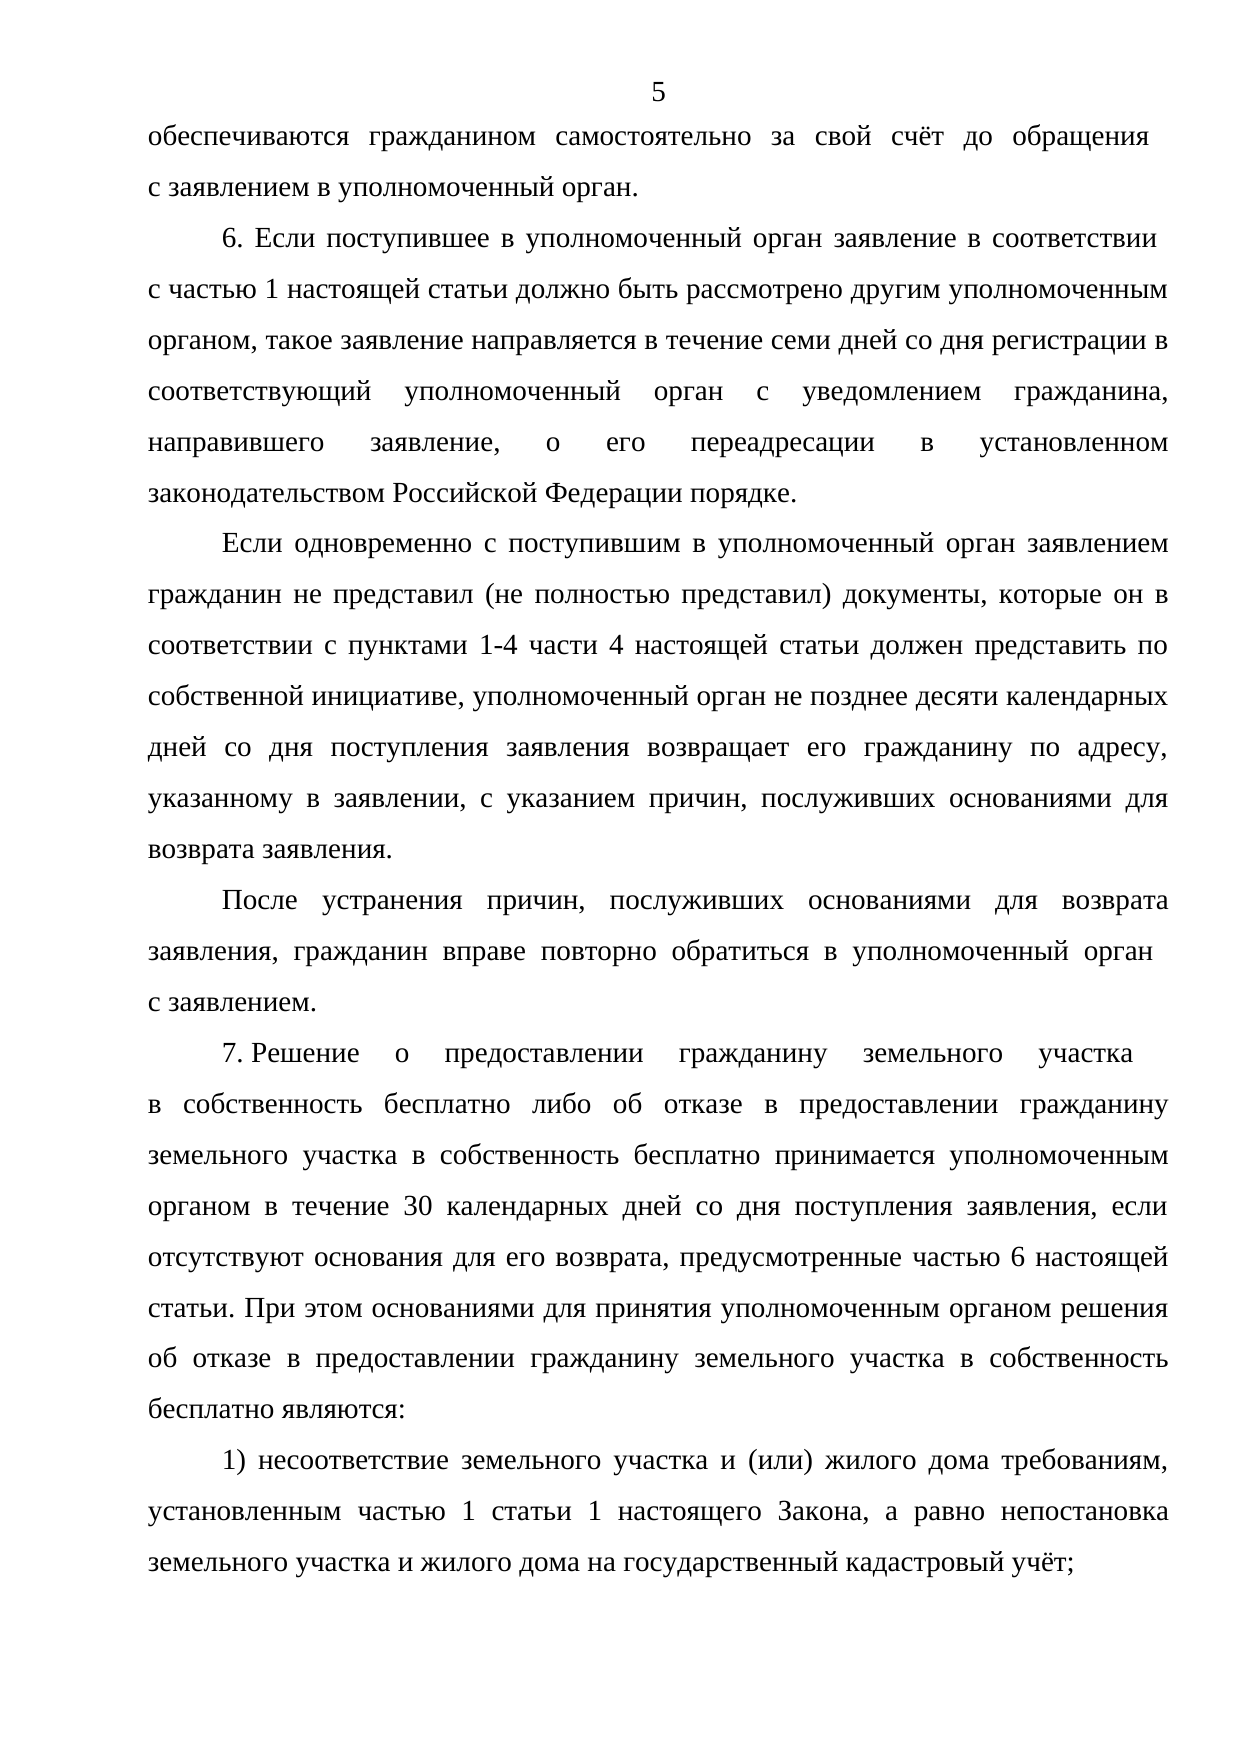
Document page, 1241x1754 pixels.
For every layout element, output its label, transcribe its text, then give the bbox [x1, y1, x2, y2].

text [148, 118, 1169, 203]
text 6. Если поступившее в уполномоченный орган заявление в соответствии с частью 1 настоящей статьи должно быть рассмотрено другим уполномоченным органом, такое заявление направляется в течение семи дней со дня регистрации в соответствующий уполномоченный орган с уведомлением гражданина, направившего заявление, о его переадресации в установленном законодательством Российской Федерации порядке. [148, 220, 1169, 508]
text После устранения причин, послуживших основаниями для возврата заявления, гражданин вправе повторно обратиться в уполномоченный орган с заявлением. [148, 882, 1169, 1018]
text 1) несоответствие земельного участка и (или) жилого дома требованиям, установленным частью 1 статьи 1 настоящего Закона, а равно непостановка земельного участка и жилого дома на государственный кадастровый учёт; [148, 1442, 1169, 1578]
text Если одновременно с поступившим в уполномоченный орган заявлением гражданин не представил (не полностью представил) документы, которые он в соответствии с пунктами 1-4 части 4 настоящей статьи должен представить по собственной инициативе, уполномоченный орган не позднее десяти календарных дней со дня поступления заявления возвращает его гражданину по адресу, указанному в заявлении, с указанием причин, послуживших основаниями для возврата заявления. [148, 526, 1169, 865]
text 7. Решение о предоставлении гражданину земельного участка в собственность бесплатно либо об отказе в предоставлении гражданину земельного участка в собственность бесплатно принимается уполномоченным органом в течение 30 календарных дней со дня поступления заявления, если отсутствуют основания для его возврата, предусмотренные частью 6 настоящей статьи. При этом основаниями для принятия уполномоченным органом решения об отказе в предоставлении гражданину земельного участка в собственность бесплатно являются: [148, 1035, 1169, 1425]
